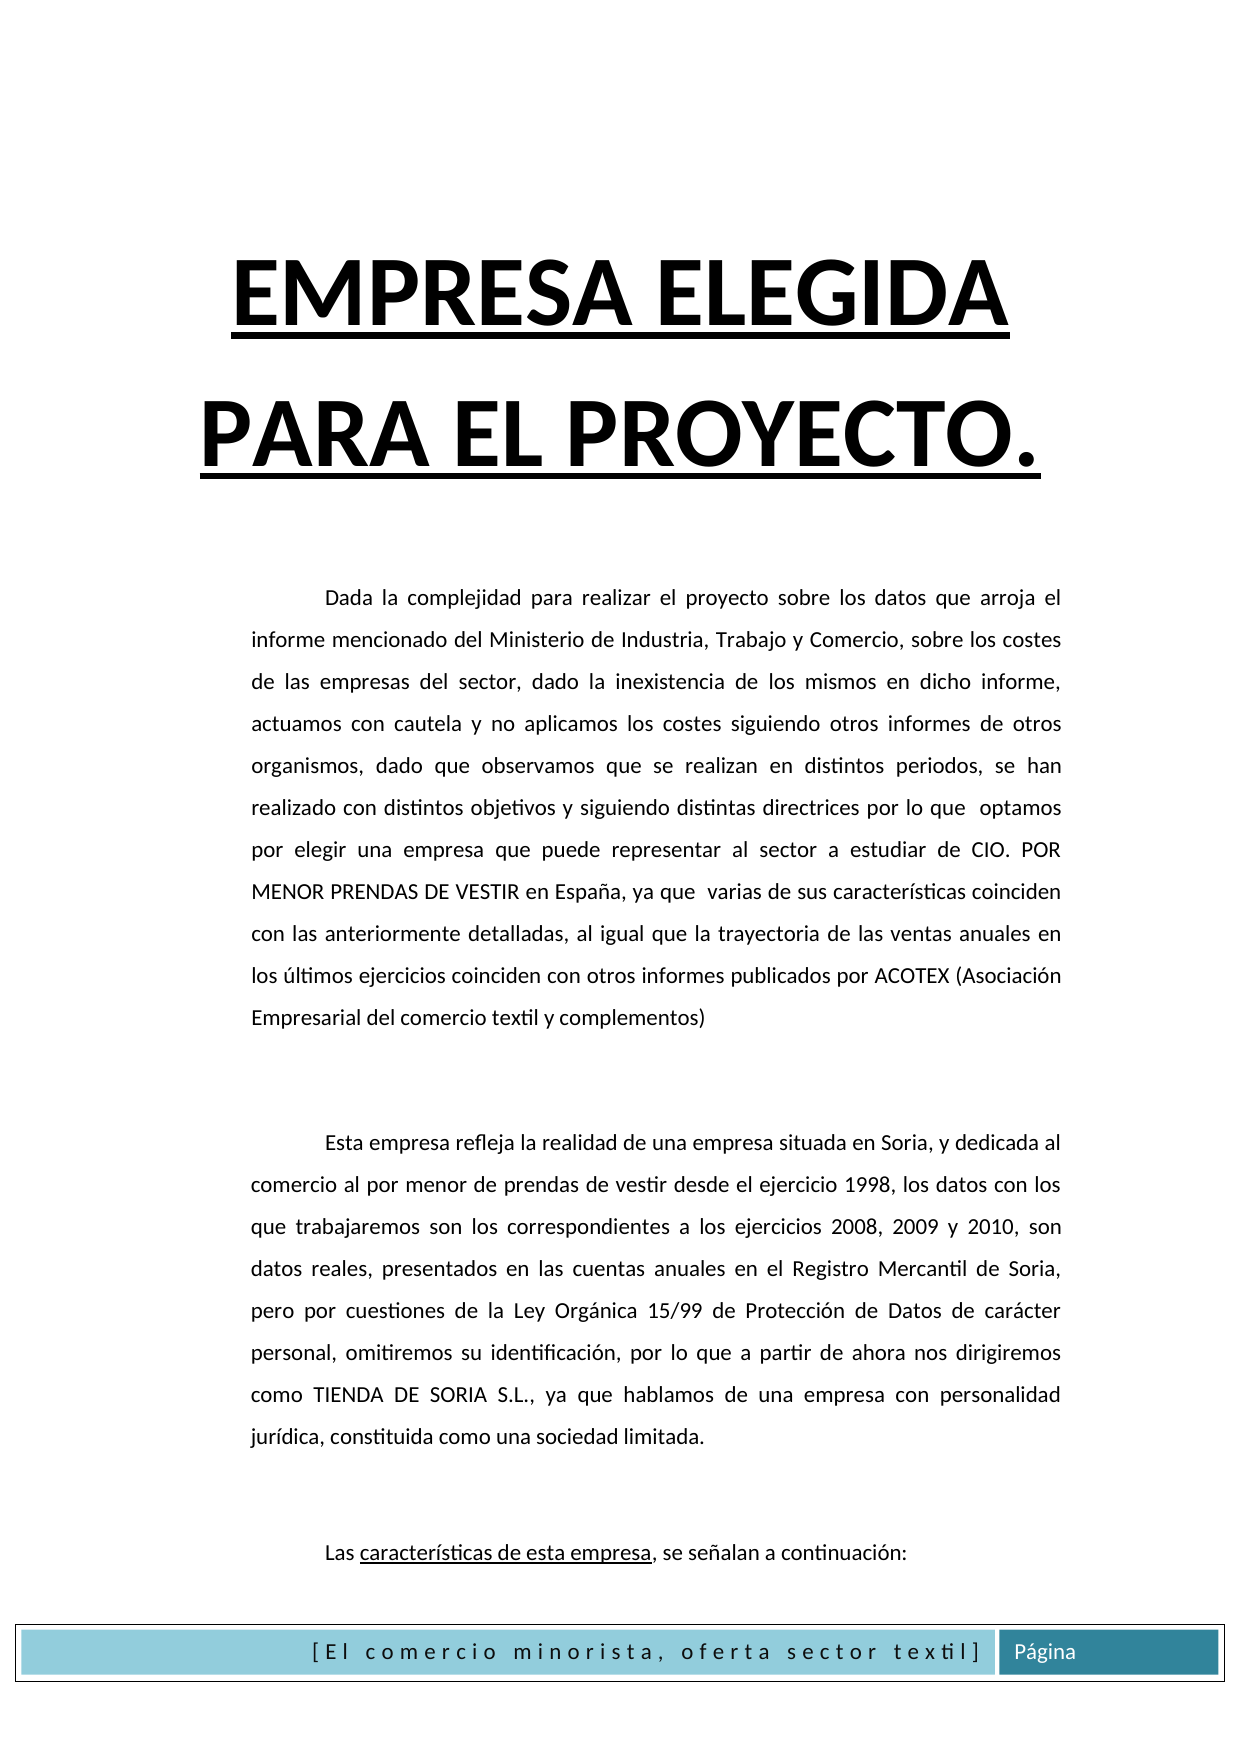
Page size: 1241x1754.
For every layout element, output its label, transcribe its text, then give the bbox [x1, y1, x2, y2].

text Las características de esta empresa, se señalan a continuación: [251, 1538, 1063, 1566]
text EMPRESA ELEGIDA PARA EL PROYECTO. [177, 229, 1063, 491]
text Esta empresa refleja la realidad de una empresa situada en Soria, y dedicada al comercio al por menor de prendas de vestir desde el ejercicio 1998, los datos con los que trabajaremos son los correspondientes a los ejercicios 2008, 2009 y 2010, son datos reales, presentados en las cuentas anuales en el Registro Mercantil de Soria, pero por cuestiones de la Ley Orgánica 15/99 de Protección de Datos de carácter personal, omitiremos su identificación, por lo que a partir de ahora nos dirigiremos como TIENDA DE SORIA S.L., ya que hablamos de una empresa con personalidad jurídica, constituida como una sociedad limitada. [251, 1128, 1063, 1450]
text Dada la complejidad para realizar el proyecto sobre los datos que arroja el informe mencionado del Ministerio de Industria, Trabajo y Comercio, sobre los costes de las empresas del sector, dado la inexistencia de los mismos en dicho informe, actuamos con cautela y no aplicamos los costes siguiendo otros informes de otros organismos, dado que observamos que se realizan en distintos periodos, se han realizado con distintos objetivos y siguiendo distintas directrices por lo que optamos por elegir una empresa que puede representar al sector a estudiar de CIO. POR MENOR PRENDAS DE VESTIR en España, ya que varias de sus características coinciden con las anteriormente detalladas, al igual que la trayectoria de las ventas anuales en los últimos ejercicios coinciden con otros informes publicados por ACOTEX (Asociación Empresarial del comercio textil y complementos) [251, 583, 1063, 1031]
